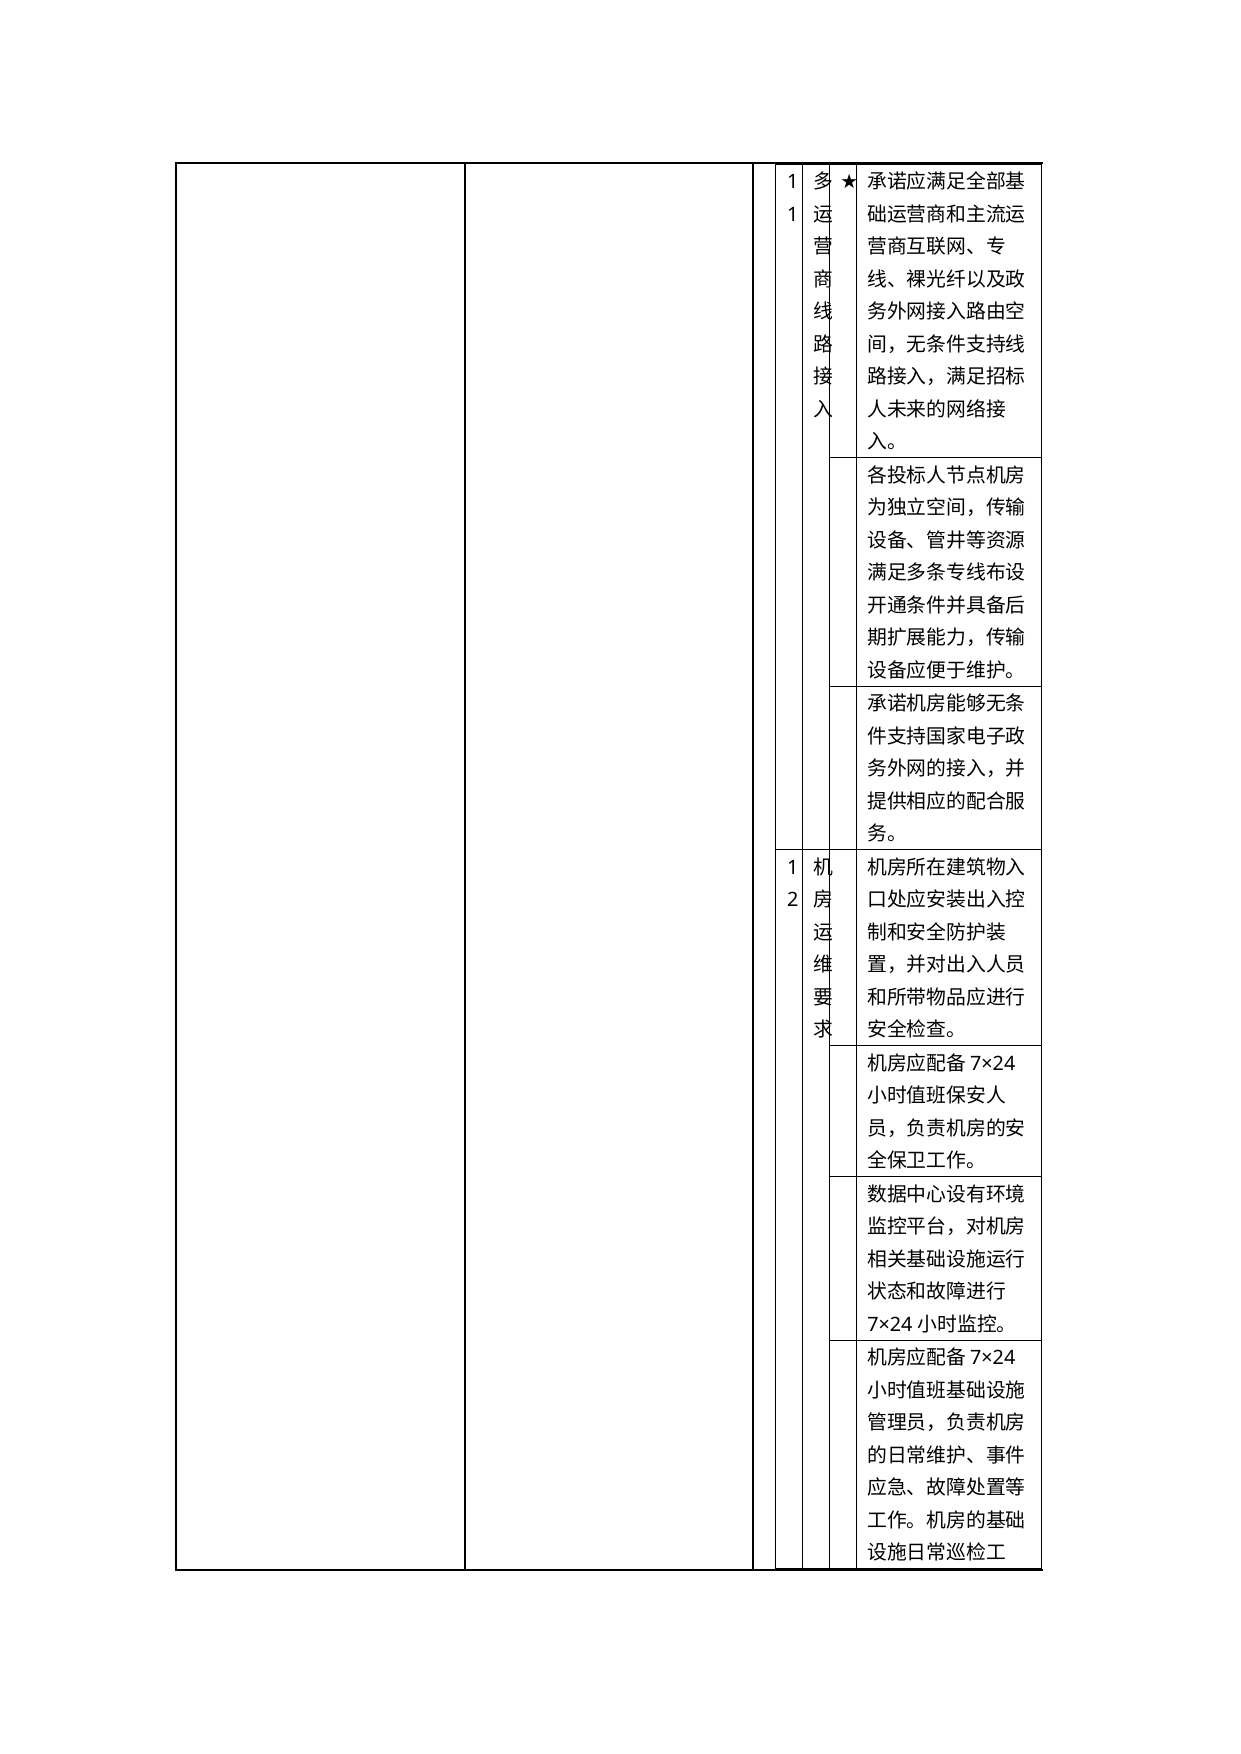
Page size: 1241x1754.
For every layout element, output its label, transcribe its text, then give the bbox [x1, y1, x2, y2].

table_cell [857, 1341, 1041, 1568]
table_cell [754, 164, 775, 1569]
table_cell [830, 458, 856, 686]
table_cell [857, 165, 1041, 457]
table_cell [803, 850, 829, 1568]
table_cell [466, 164, 752, 1569]
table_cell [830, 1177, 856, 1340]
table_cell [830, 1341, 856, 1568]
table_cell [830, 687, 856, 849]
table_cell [803, 165, 829, 849]
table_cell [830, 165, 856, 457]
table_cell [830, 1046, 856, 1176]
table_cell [776, 850, 802, 1568]
table_cell 1 [177, 164, 464, 1569]
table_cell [776, 165, 802, 849]
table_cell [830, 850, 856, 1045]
